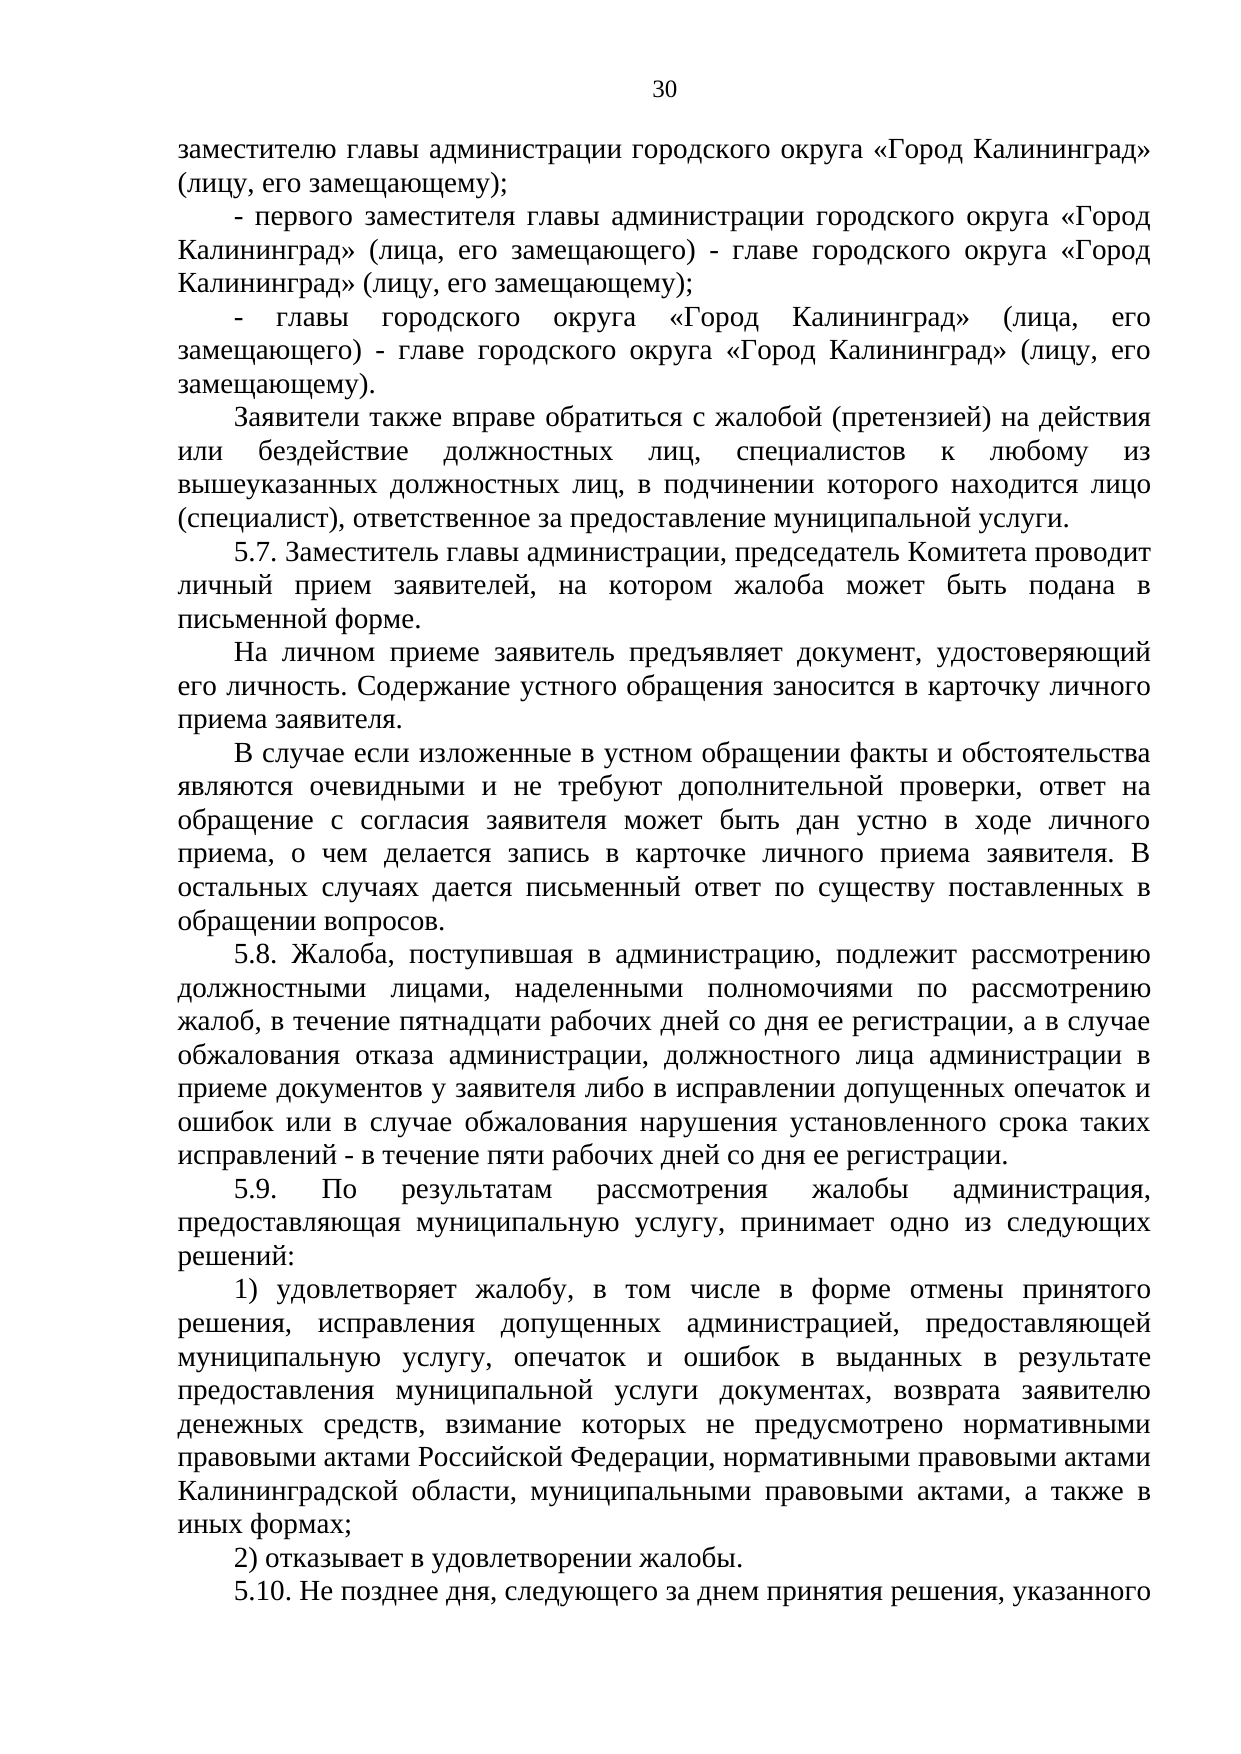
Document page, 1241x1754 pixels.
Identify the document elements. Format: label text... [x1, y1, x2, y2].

text В случае если изложенные в устном обращении факты и обстоятельства являются очевидными и не требуют дополнительной проверки, ответ на обращение с согласия заявителя может быть дан устно в ходе личного приема, о чем делается запись в карточке личного приема заявителя. В остальных случаях дается письменный ответ по существу поставленных в обращении вопросов. [177, 735, 1152, 936]
text Заявители также вправе обратиться с жалобой (претензией) на действия или бездействие должностных лиц, специалистов к любому из вышеуказанных должностных лиц, в подчинении которого находится лицо (специалист), ответственное за предоставление муниципальной услуги. [177, 399, 1152, 534]
text - главы городского округа «Город Калининград» (лица, его замещающего) - главе городского округа «Город Калининград» (лицу, его замещающему). [177, 299, 1152, 399]
text 5.7. Заместитель главы администрации, председатель Комитета проводит личный прием заявителей, на котором жалоба может быть подана в письменной форме. [177, 534, 1152, 634]
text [177, 1573, 1152, 1607]
text 5.8. Жалоба, поступившая в администрацию, подлежит рассмотрению должностными лицами, наделенными полномочиями по рассмотрению жалоб, в течение пятнадцати рабочих дней со дня ее регистрации, а в случае обжалования отказа администрации, должностного лица администрации в приеме документов у заявителя либо в исправлении допущенных опечаток и ошибок или в случае обжалования нарушения установленного срока таких исправлений - в течение пяти рабочих дней со дня ее регистрации. [177, 936, 1152, 1171]
text На личном приеме заявитель предъявляет документ, удостоверяющий его личность. Содержание устного обращения заносится в карточку личного приема заявителя. [177, 634, 1152, 735]
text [177, 131, 1152, 198]
text 2) отказывает в удовлетворении жалобы. [177, 1540, 1152, 1573]
text 5.9. По результатам рассмотрения жалобы администрация, предоставляющая муниципальную услугу, принимает одно из следующих решений: [177, 1171, 1152, 1272]
text 1) удовлетворяет жалобу, в том числе в форме отмены принятого решения, исправления допущенных администрацией, предоставляющей муниципальную услугу, опечаток и ошибок в выданных в результате предоставления муниципальной услуги документах, возврата заявителю денежных средств, взимание которых не предусмотрено нормативными правовыми актами Российской Федерации, нормативными правовыми актами Калининградской области, муниципальными правовыми актами, а также в иных формах; [177, 1272, 1152, 1540]
text - первого заместителя главы администрации городского округа «Город Калининград» (лица, его замещающего) - главе городского округа «Город Калининград» (лицу, его замещающему); [177, 198, 1152, 299]
